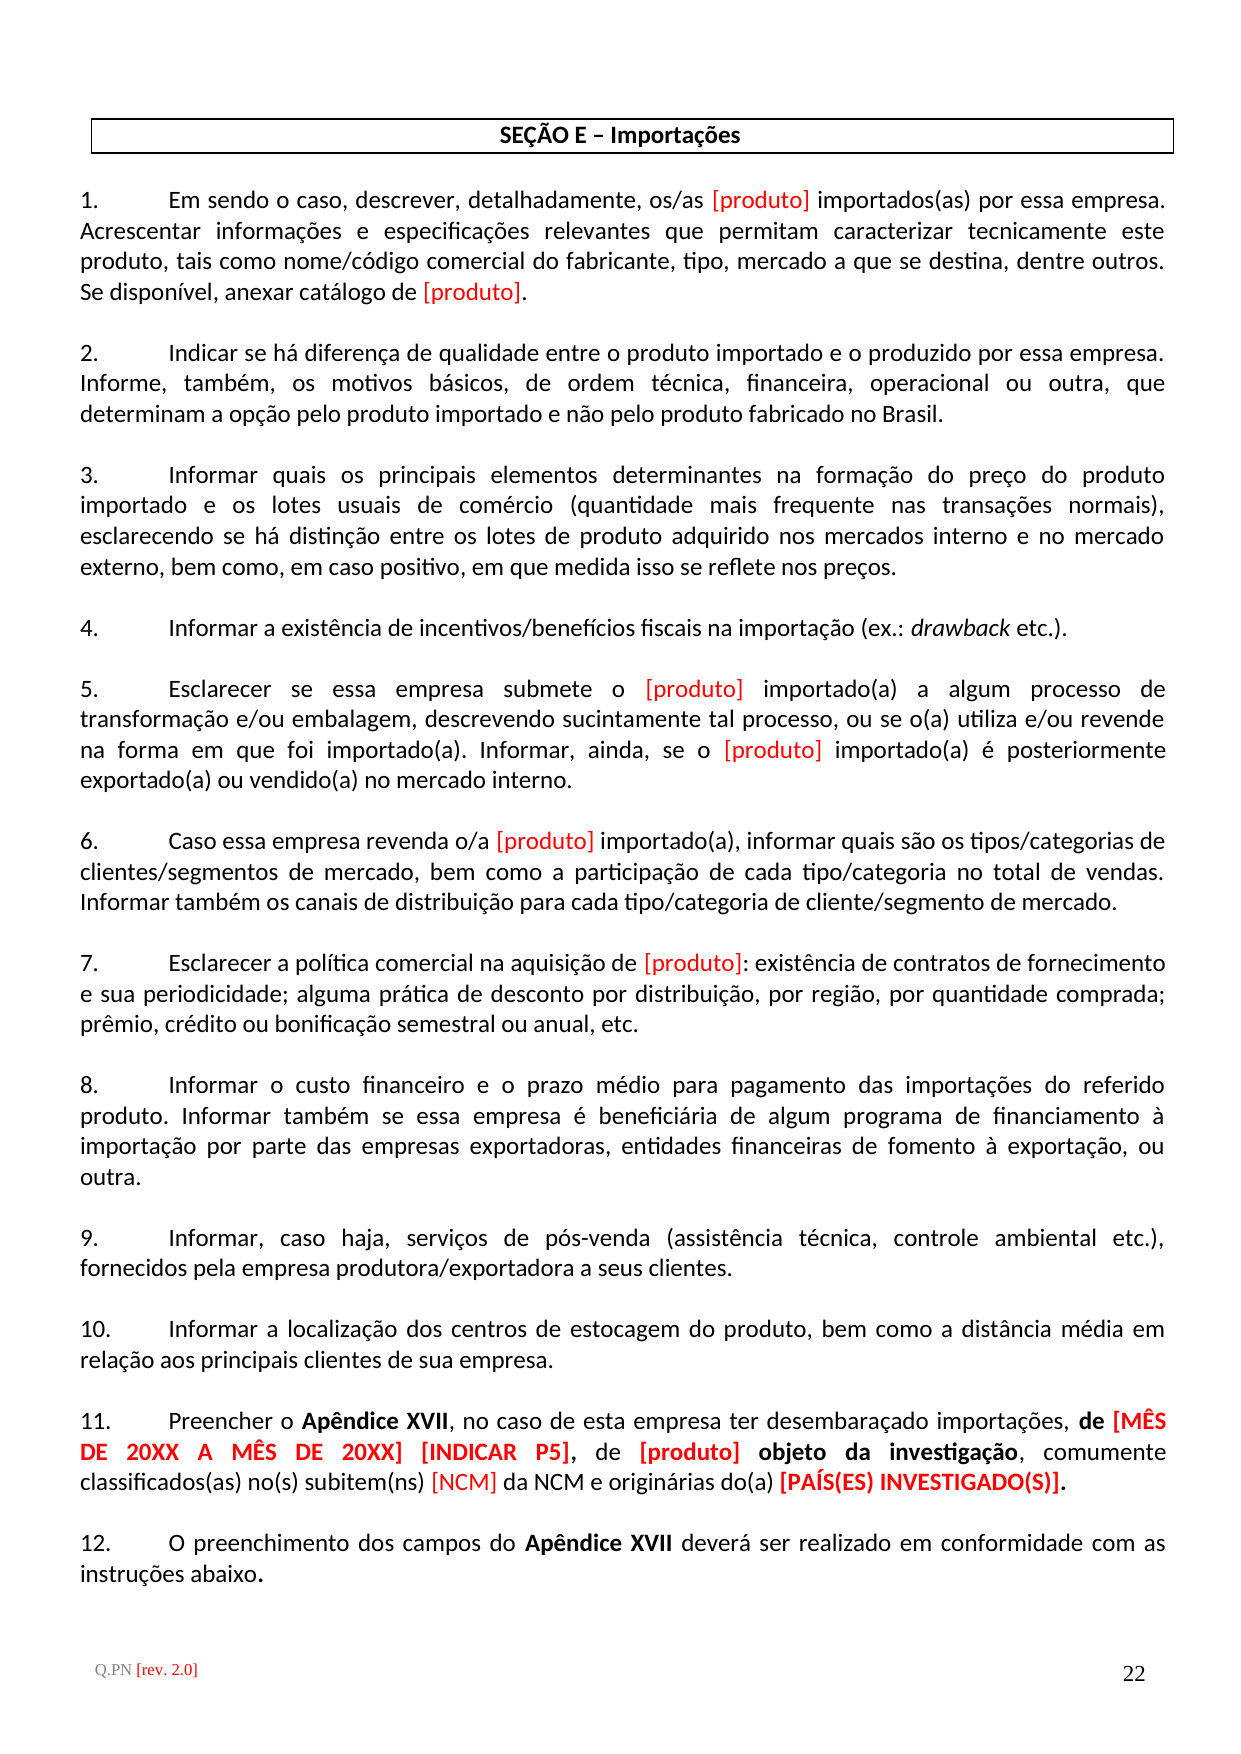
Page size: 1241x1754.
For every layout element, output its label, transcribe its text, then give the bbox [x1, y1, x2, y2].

text 8. Informar o custo financeiro e o prazo médio para pagamento das importações do referido produto. Informar também se essa empresa é beneficiária de algum programa de financiamento à importação por parte das empresas exportadoras, entidades financeiras de fomento à exportação, ou outra. [80, 1069, 1166, 1192]
text 2. Indicar se há diferença de qualidade entre o produto importado e o produzido por essa empresa. Informe, também, os motivos básicos, de ordem técnica, financeira, operacional ou outra, que determinam a opção pelo produto importado e não pelo produto fabricado no Brasil. [80, 337, 1166, 428]
subtitle SEÇÃO E – Importações [92, 120, 1173, 152]
text 6. Caso essa empresa revenda o/a [produto] importado(a), informar quais são os tipos/categorias de clientes/segmentos de mercado, bem como a participação de cada tipo/categoria no total de vendas. Informar também os canais de distribuição para cada tipo/categoria de cliente/segmento de mercado. [80, 825, 1166, 917]
text 5. Esclarecer se essa empresa submete o [produto] importado(a) a algum processo de transformação e/ou embalagem, descrevendo sucintamente tal processo, ou se o(a) utiliza e/ou revende na forma em que foi importado(a). Informar, ainda, se o [produto] importado(a) é posteriormente exportado(a) ou vendido(a) no mercado interno. [80, 673, 1166, 795]
text 3. Informar quais os principais elementos determinantes na formação do preço do produto importado e os lotes usuais de comércio (quantidade mais frequente nas transações normais), esclarecendo se há distinção entre os lotes de produto adquirido nos mercados interno e no mercado externo, bem como, em caso positivo, em que medida isso se reflete nos preços. [80, 459, 1166, 581]
text 1. Em sendo o caso, descrever, detalhadamente, os/as [produto] importados(as) por essa empresa. Acrescentar informações e especificações relevantes que permitam caracterizar tecnicamente este produto, tais como nome/código comercial do fabricante, tipo, mercado a que se destina, dentre outros. Se disponível, anexar catálogo de [produto]. [80, 184, 1166, 306]
text 12. O preenchimento dos campos do Apêndice XVII deverá ser realizado em conformidade com as instruções abaixo. [80, 1527, 1166, 1588]
text 7. Esclarecer a política comercial na aquisição de [produto]: existência de contratos de fornecimento e sua periodicidade; alguma prática de desconto por distribuição, por região, por quantidade comprada; prêmio, crédito ou bonificação semestral ou anual, etc. [80, 947, 1166, 1039]
text 11. Preencher o Apêndice XVII, no caso de esta empresa ter desembaraçado importações, de [MÊS DE 20XX A MÊS DE 20XX] [INDICAR P5], de [produto] objeto da investigação, comumente classificados(as) no(s) subitem(ns) [NCM] da NCM e originárias do(a) [PAÍS(ES) INVESTIGADO(S)]. [80, 1405, 1166, 1497]
text 4. Informar a existência de incentivos/benefícios fiscais na importação (ex.: drawback etc.). [80, 612, 1166, 642]
text 10. Informar a localização dos centros de estocagem do produto, bem como a distância média em relação aos principais clientes de sua empresa. [80, 1314, 1166, 1375]
text 9. Informar, caso haja, serviços de pós-venda (assistência técnica, controle ambiental etc.), fornecidos pela empresa produtora/exportadora a seus clientes. [80, 1222, 1166, 1283]
